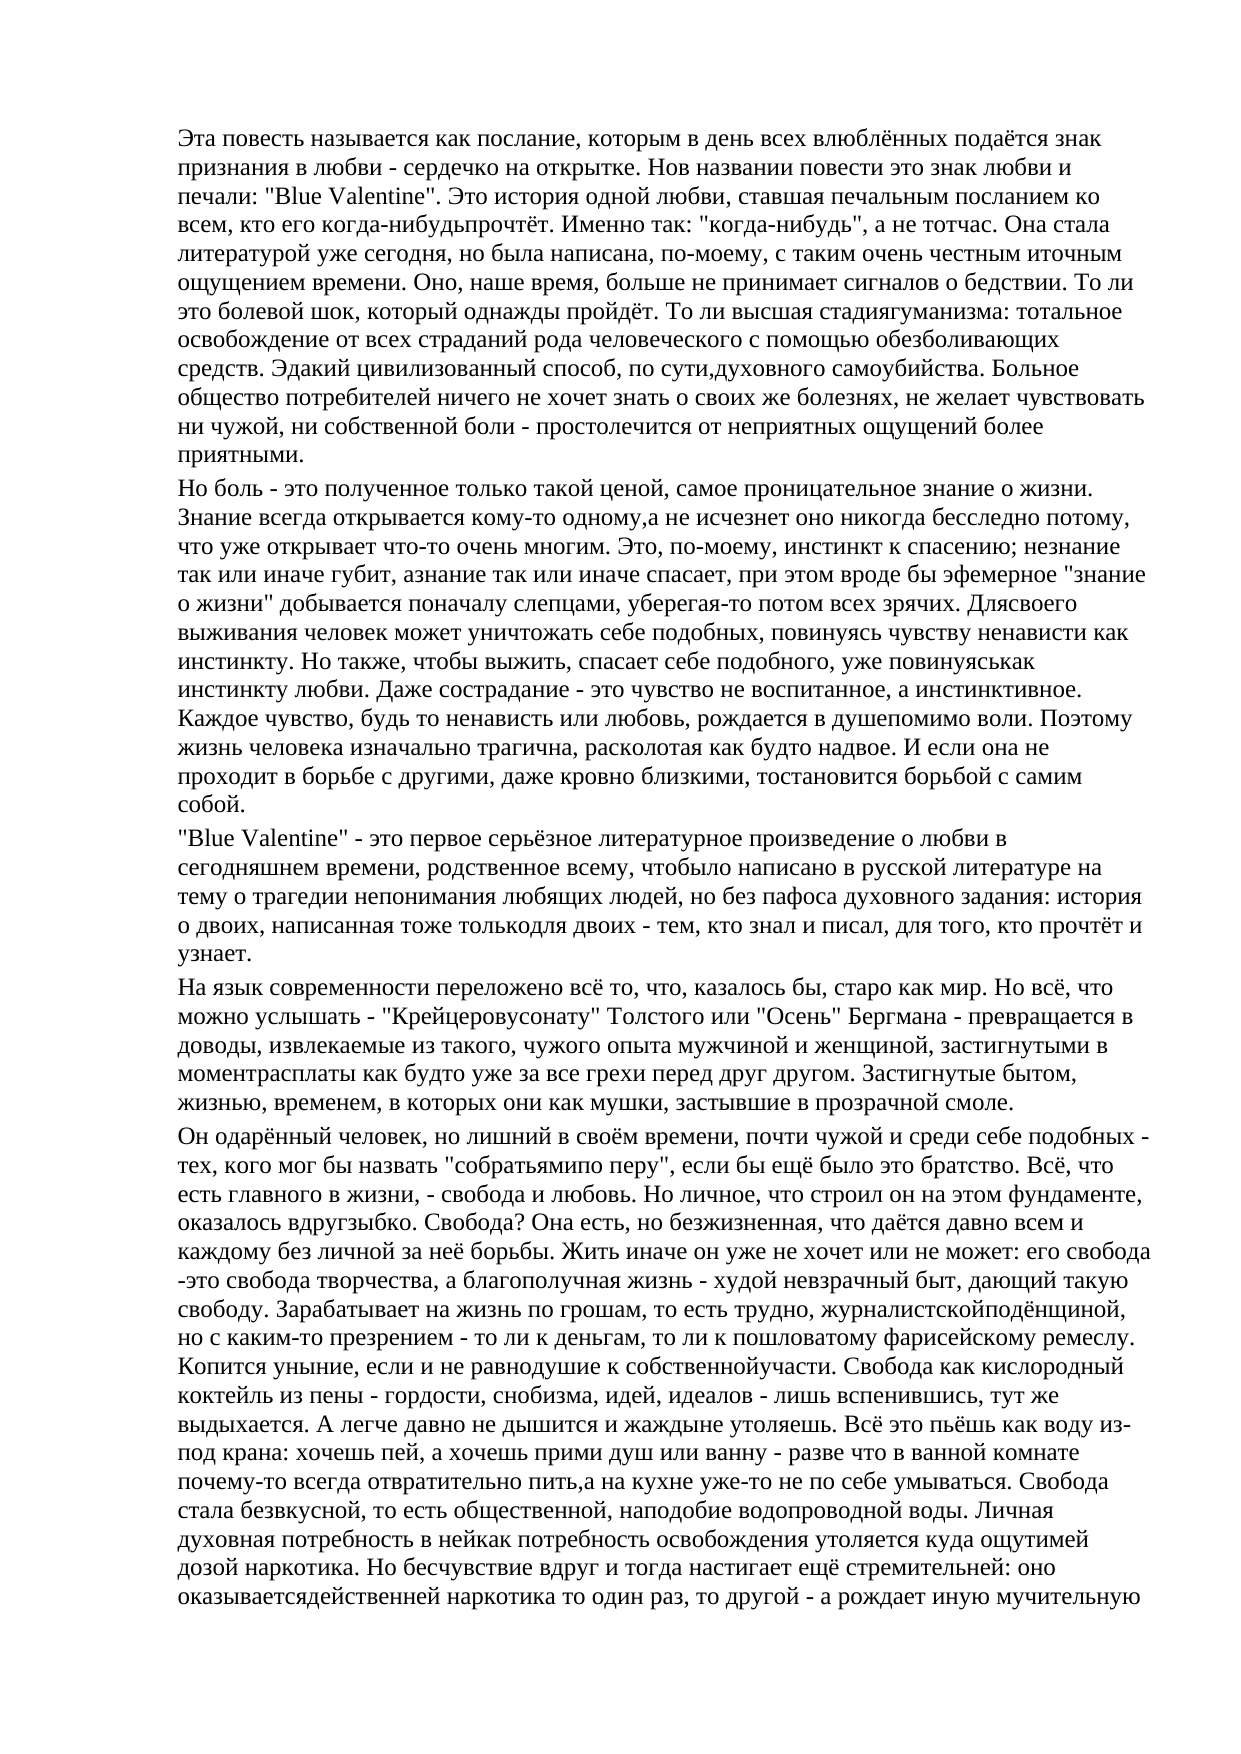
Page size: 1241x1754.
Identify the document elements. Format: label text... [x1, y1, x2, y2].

text Эта повесть называется как послание, которым в день всех влюблённых подаётся знак признания в любви - сердечко на открытке. Нов названии повести это знак любви и печали: "Вlue Vаlentine". Это история одной любви, ставшая печальным посланием ко всем, кто его когда-нибудьпрочтёт. Именно так: "когда-нибудь", а не тотчас. Она стала литературой уже сегодня, но была написана, по-моему, с таким очень честным иточным ощущением времени. Оно, наше время, больше не принимает сигналов о бедствии. То ли это болевой шок, который однажды пройдёт. То ли высшая стадиягуманизма: тотальное освобождение от всех страданий рода человеческого с помощью обезболивающих средств. Эдакий цивилизованный способ, по сути,духовного самоубийства. Больное общество потребителей ничего не хочет знать о своих же болезнях, не желает чувствовать ни чужой, ни собственной боли - простолечится от неприятных ощущений более приятными. [177, 123, 1152, 468]
text Но боль - это полученное только такой ценой, самое проницательное знание о жизни. Знание всегда открывается кому-то одному,а не исчезнет оно никогда бесследно потому, что уже открывает что-то очень многим. Это, по-моему, инстинкт к спасению; незнание так или иначе губит, азнание так или иначе спасает, при этом вроде бы эфемерное "знание о жизни" добывается поначалу слепцами, уберегая-то потом всех зрячих. Длясвоего выживания человек может уничтожать себе подобных, повинуясь чувству ненависти как инстинкту. Но также, чтобы выжить, спасает себе подобного, уже повинуяськак инстинкту любви. Даже сострадание - это чувство не воспитанное, а инстинктивное. Каждое чувство, будь то ненависть или любовь, рождается в душепомимо воли. Поэтому жизнь человека изначально трагична, расколотая как будто надвое. И если она не проходит в борьбе с другими, даже кровно близкими, тостановится борьбой с самим собой. [177, 473, 1152, 818]
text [177, 1121, 1152, 1610]
text "Вlue Vаlentine" - это первое серьёзное литературное произведение о любви в сегодняшнем времени, родственное всему, чтобыло написано в русской литературе на тему о трагедии непонимания любящих людей, но без пафоса духовного задания: история о двоих, написанная тоже толькодля двоих - тем, кто знал и писал, для того, кто прочтёт и узнает. [177, 823, 1152, 967]
text На язык современности переложено всё то, что, казалось бы, старо как мир. Но всё, что можно услышать - "Крейцеровусонату" Толстого или "Осень" Бергмана - превращается в доводы, извлекаемые из такого, чужого опыта мужчиной и женщиной, застигнутыми в моментрасплаты как будто уже за все грехи перед друг другом. Застигнутые бытом, жизнью, временем, в которых они как мушки, застывшие в прозрачной смоле. [177, 972, 1152, 1116]
